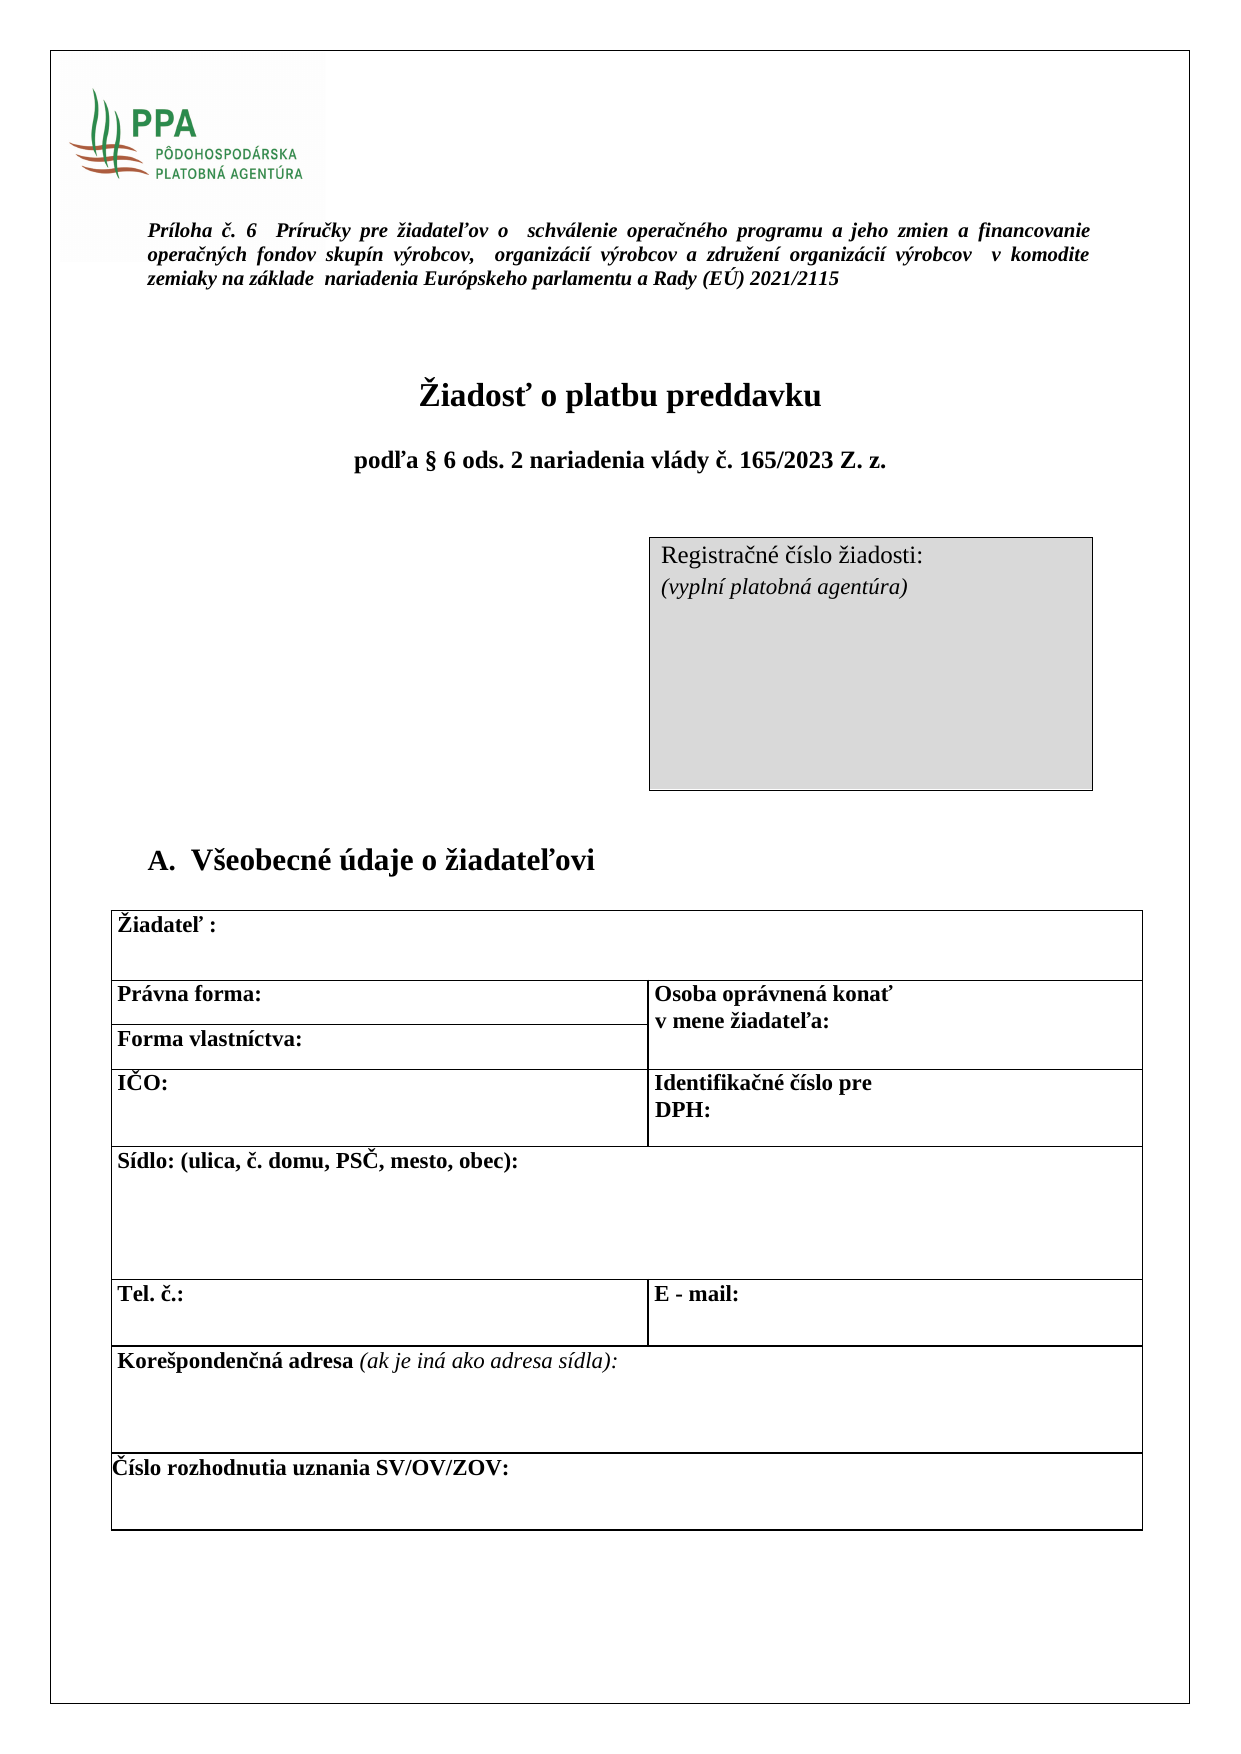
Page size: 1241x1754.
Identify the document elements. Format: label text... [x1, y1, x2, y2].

table_cell [397, 1070, 647, 1146]
table_cell [895, 981, 1142, 1068]
table_cell [895, 1070, 1142, 1146]
text Príloha č. 6 Príručky pre žiadateľov o schválenie operačného programu a jeho zmien a financovanie operačných fondov skupín výrobcov, organizácií výrobcov a združení organizácií výrobcov v komodite zemiaky na základe nariadenia Európskeho parlamentu a Rady (EÚ) 2021/2115 [147, 217, 1093, 290]
table_header Registračné číslo žiadosti: (vyplní platobná agentúra) [650, 538, 1092, 789]
table_header [397, 911, 648, 979]
picture [60, 52, 326, 262]
table_cell IČO: [112, 1070, 397, 1146]
table_cell Číslo rozhodnutia uznania SV/OV/ZOV: [112, 1454, 1142, 1529]
table_cell E - mail: [649, 1280, 1142, 1345]
text Žiadosť o platbu preddavku [147, 381, 1093, 412]
list Všeobecné údaje o žiadateľovi [147, 841, 1093, 877]
text podľa § 6 ods. 2 nariadenia vlády č. 165/2023 Z. z. [147, 443, 1093, 475]
table_cell Korešpondenčná adresa (ak je iná ako adresa sídla): [112, 1347, 1142, 1452]
table_cell Sídlo: (ulica, č. domu, PSČ, mesto, obec): [112, 1147, 1142, 1279]
table_cell Právna forma: [112, 981, 647, 1024]
table_cell Osoba oprávnená konať v mene žiadateľa: [649, 981, 895, 1068]
table_cell Forma vlastníctva: [112, 1025, 647, 1068]
table_header [648, 911, 1142, 979]
table_cell Tel. č.: [112, 1280, 647, 1345]
table_cell Identifikačné číslo pre DPH: [649, 1070, 895, 1146]
table_header Žiadateľ : [112, 911, 397, 979]
